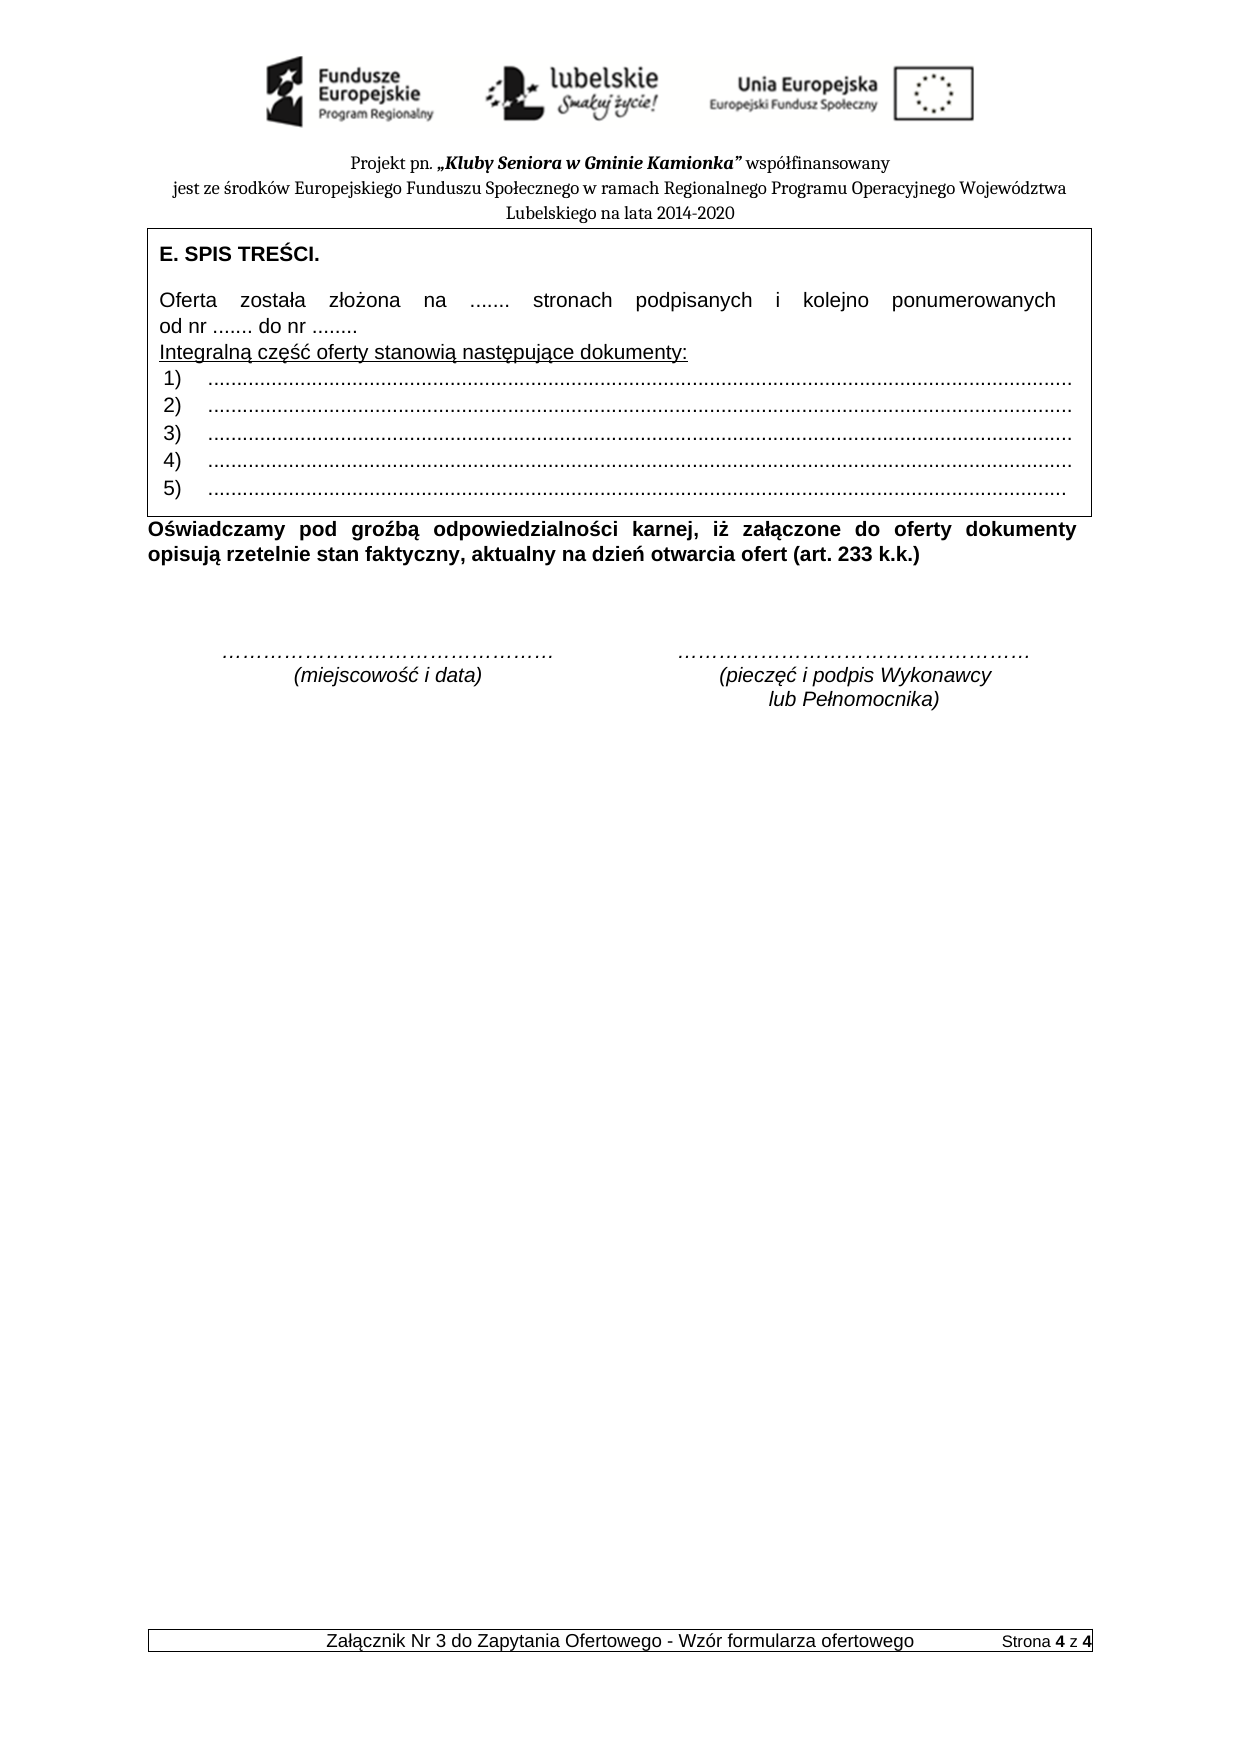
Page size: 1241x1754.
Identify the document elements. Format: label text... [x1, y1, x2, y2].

table_cell E. SPIS TREŚCI. Oferta została złożona na ....... stronach podpisanych i kolejno ponumerowanych od nr ....... do nr ........ Integralną część oferty stanowią następujące dokumenty: ...................................................................................................................................................... ...................................................................................................................................................... ...................................................................................................................................................... ...................................................................................................................................................... ..................................................................................................................................................... [148, 229, 1091, 516]
text Oświadczamy pod groźbą odpowiedzialności karnej, iż załączone do oferty dokumenty opisują rzetelnie stan faktyczny, aktualny na dzień otwarcia ofert (art. 233 k.k.) [148, 517, 1078, 566]
table_header …………………………………………… (pieczęć i podpis Wykonawcy lub Pełnomocnika) [619, 591, 1091, 711]
picture [265, 56, 975, 128]
table_header ………………………………………… (miejscowość i data) [159, 591, 619, 711]
